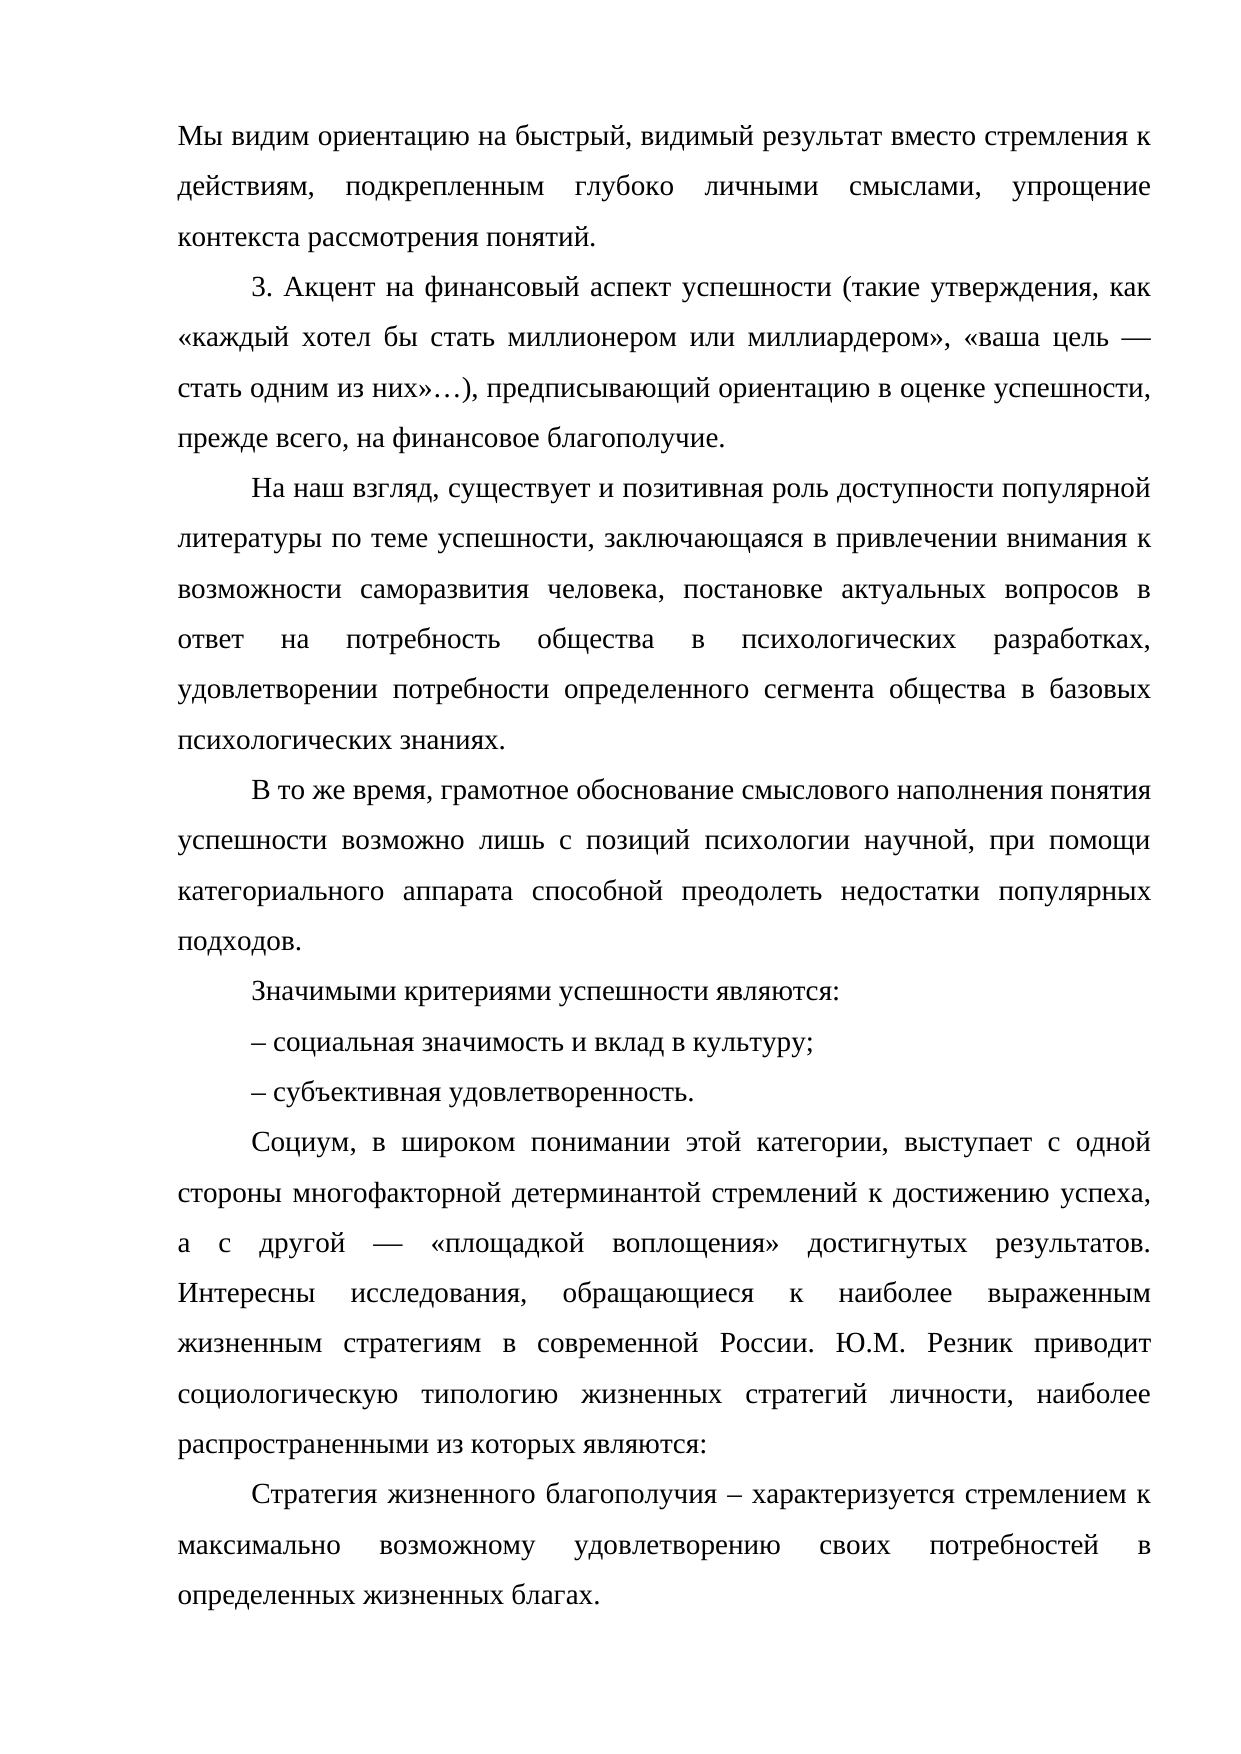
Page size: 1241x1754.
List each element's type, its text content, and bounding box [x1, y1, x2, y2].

text Социум, в широком понимании этой категории, выступает с одной стороны многофакторной детерминантой стремлений к достижению успеха, а с другой — «площадкой воплощения» достигнутых результатов. Интересны исследования, обращающиеся к наиболее выраженным жизненным стратегиям в современной России. Ю.М. Резник приводит социологическую типологию жизненных стратегий личности, наиболее распространенными из которых являются: [177, 1124, 1152, 1460]
text Значимыми критериями успешности являются: [177, 973, 1152, 1007]
text 3. Акцент на финансовый аспект успешности (такие утверждения, как «каждый хотел бы стать миллионером или миллиардером», «ваша цель —стать одним из них»…), предписывающий ориентацию в оценке успешности, прежде всего, на финансовое благополучие. [177, 269, 1152, 453]
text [177, 118, 1152, 252]
text – социальная значимость и вклад в культуру; [177, 1024, 1152, 1057]
text В то же время, грамотное обоснование смыслового наполнения понятия успешности возможно лишь с позиций психологии научной, при помощи категориального аппарата способной преодолеть недостатки популярных подходов. [177, 772, 1152, 957]
text На наш взгляд, существует и позитивная роль доступности популярной литературы по теме успешности, заключающаяся в привлечении внимания к возможности саморазвития человека, постановке актуальных вопросов в ответ на потребность общества в психологических разработках, удовлетворении потребности определенного сегмента общества в базовых психологических знаниях. [177, 470, 1152, 755]
text Стратегия жизненного благополучия – характеризуется стремлением к максимально возможному удовлетворению своих потребностей в определенных жизненных благах. [177, 1477, 1152, 1611]
text – субъективная удовлетворенность. [177, 1074, 1152, 1108]
